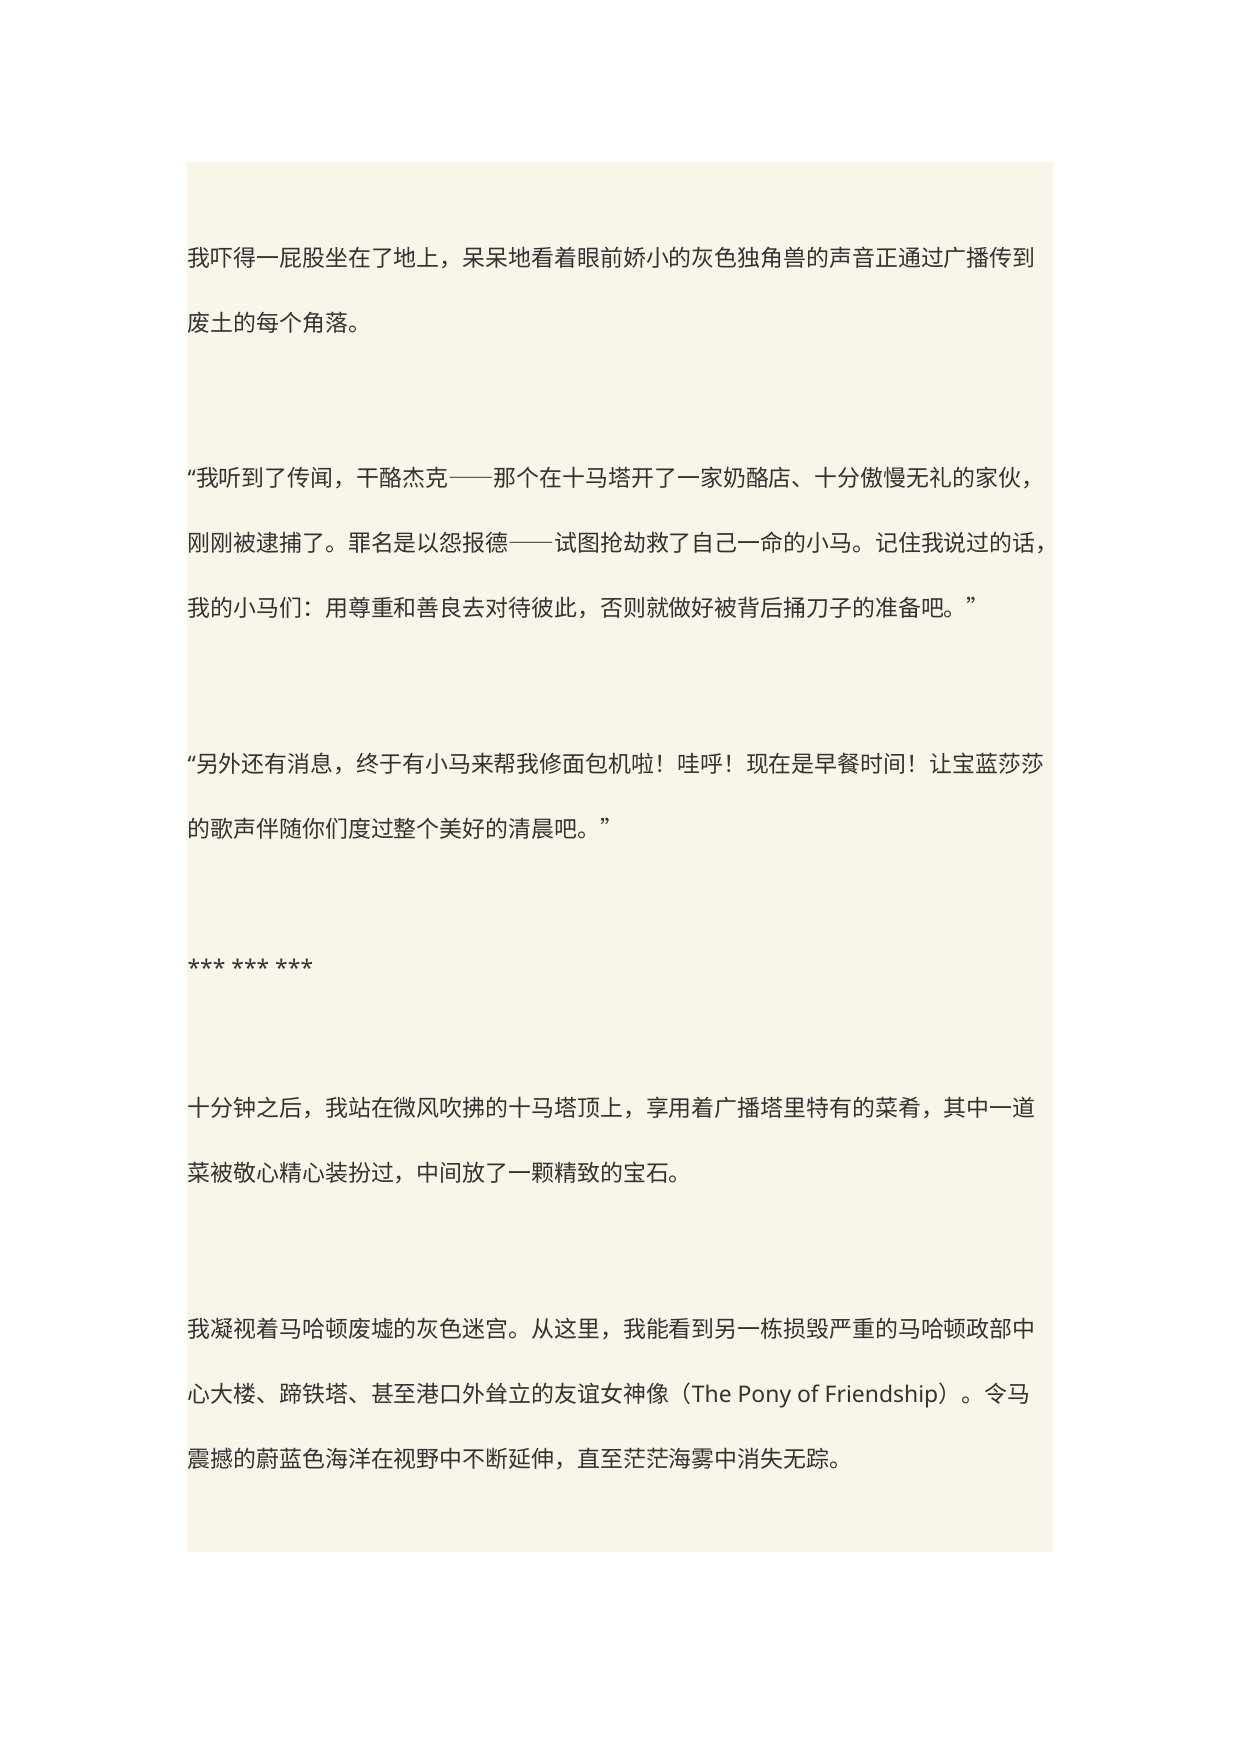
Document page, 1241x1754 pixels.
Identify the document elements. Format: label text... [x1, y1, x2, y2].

text 我凝视着马哈顿废墟的灰色迷宫。从这里，我能看到另一栋损毁严重的马哈顿政部中心大楼、蹄铁塔、甚至港口外耸立的友谊女神像（The Pony of Friendship）。令马震撼的蔚蓝色海洋在视野中不断延伸，直至茫茫海雾中消失无踪。 [187, 1295, 1053, 1490]
text *** *** *** [187, 951, 1053, 984]
text 我吓得一屁股坐在了地上，呆呆地看着眼前娇小的灰色独角兽的声音正通过广播传到废土的每个角落。 [187, 224, 1053, 354]
text 十分钟之后，我站在微风吹拂的十马塔顶上，享用着广播塔里特有的菜肴，其中一道菜被敬心精心装扮过，中间放了一颗精致的宝石。 [187, 1074, 1053, 1204]
text “另外还有消息，终于有小马来帮我修面包机啦！哇呼！现在是早餐时间！让宝蓝莎莎的歌声伴随你们度过整个美好的清晨吧。” [187, 730, 1053, 860]
text “我听到了传闻，干酪杰克——那个在十马塔开了一家奶酪店、十分傲慢无礼的家伙，刚刚被逮捕了。罪名是以怨报德——试图抢劫救了自己一命的小马。记住我说过的话，我的小马们：用尊重和善良去对待彼此，否则就做好被背后捅刀子的准备吧。” [187, 444, 1053, 639]
